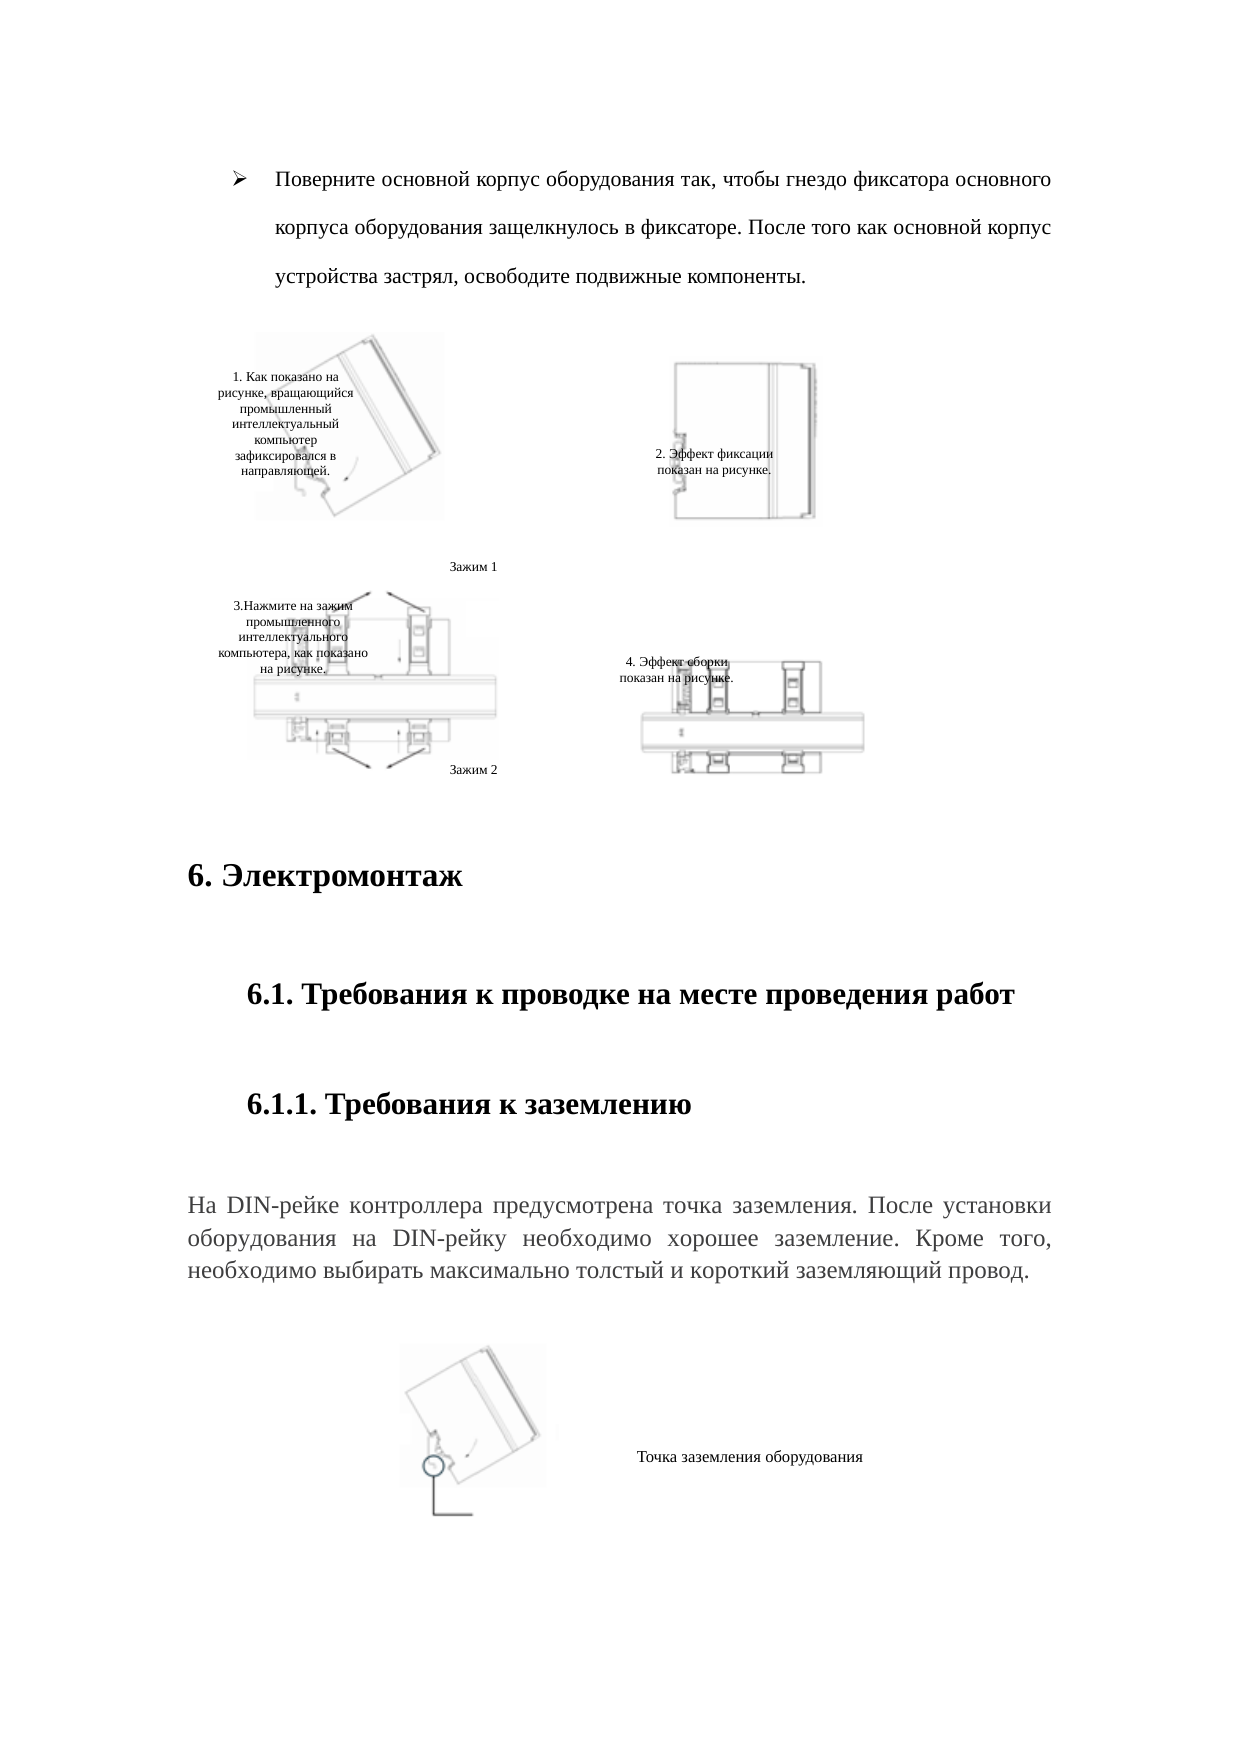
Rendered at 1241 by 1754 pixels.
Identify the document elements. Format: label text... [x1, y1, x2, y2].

text На DIN-рейке контроллера предусмотрена точка заземления. После установки оборудования на DIN-рейку необходимо хорошее заземление. Кроме того, необходимо выбирать максимально толстый и короткий заземляющий провод. [187, 1188, 1053, 1286]
subtitle 6.1. Требования к проводке на месте проведения работ [247, 960, 1053, 1025]
subtitle 6. Электромонтаж [187, 842, 1053, 907]
picture [668, 350, 830, 527]
picture [625, 652, 871, 780]
list Поверните основной корпус оборудования так, чтобы гнездо фиксатора основного корпуса оборудования защелкнулось в фиксаторе. После того как основной корпус устройства застрял, освободите подвижные компоненты. [231, 162, 1053, 292]
picture [246, 332, 445, 527]
picture [397, 1338, 570, 1532]
subtitle 6.1.1. Требования к заземлению [247, 1070, 1053, 1135]
picture [246, 581, 506, 780]
